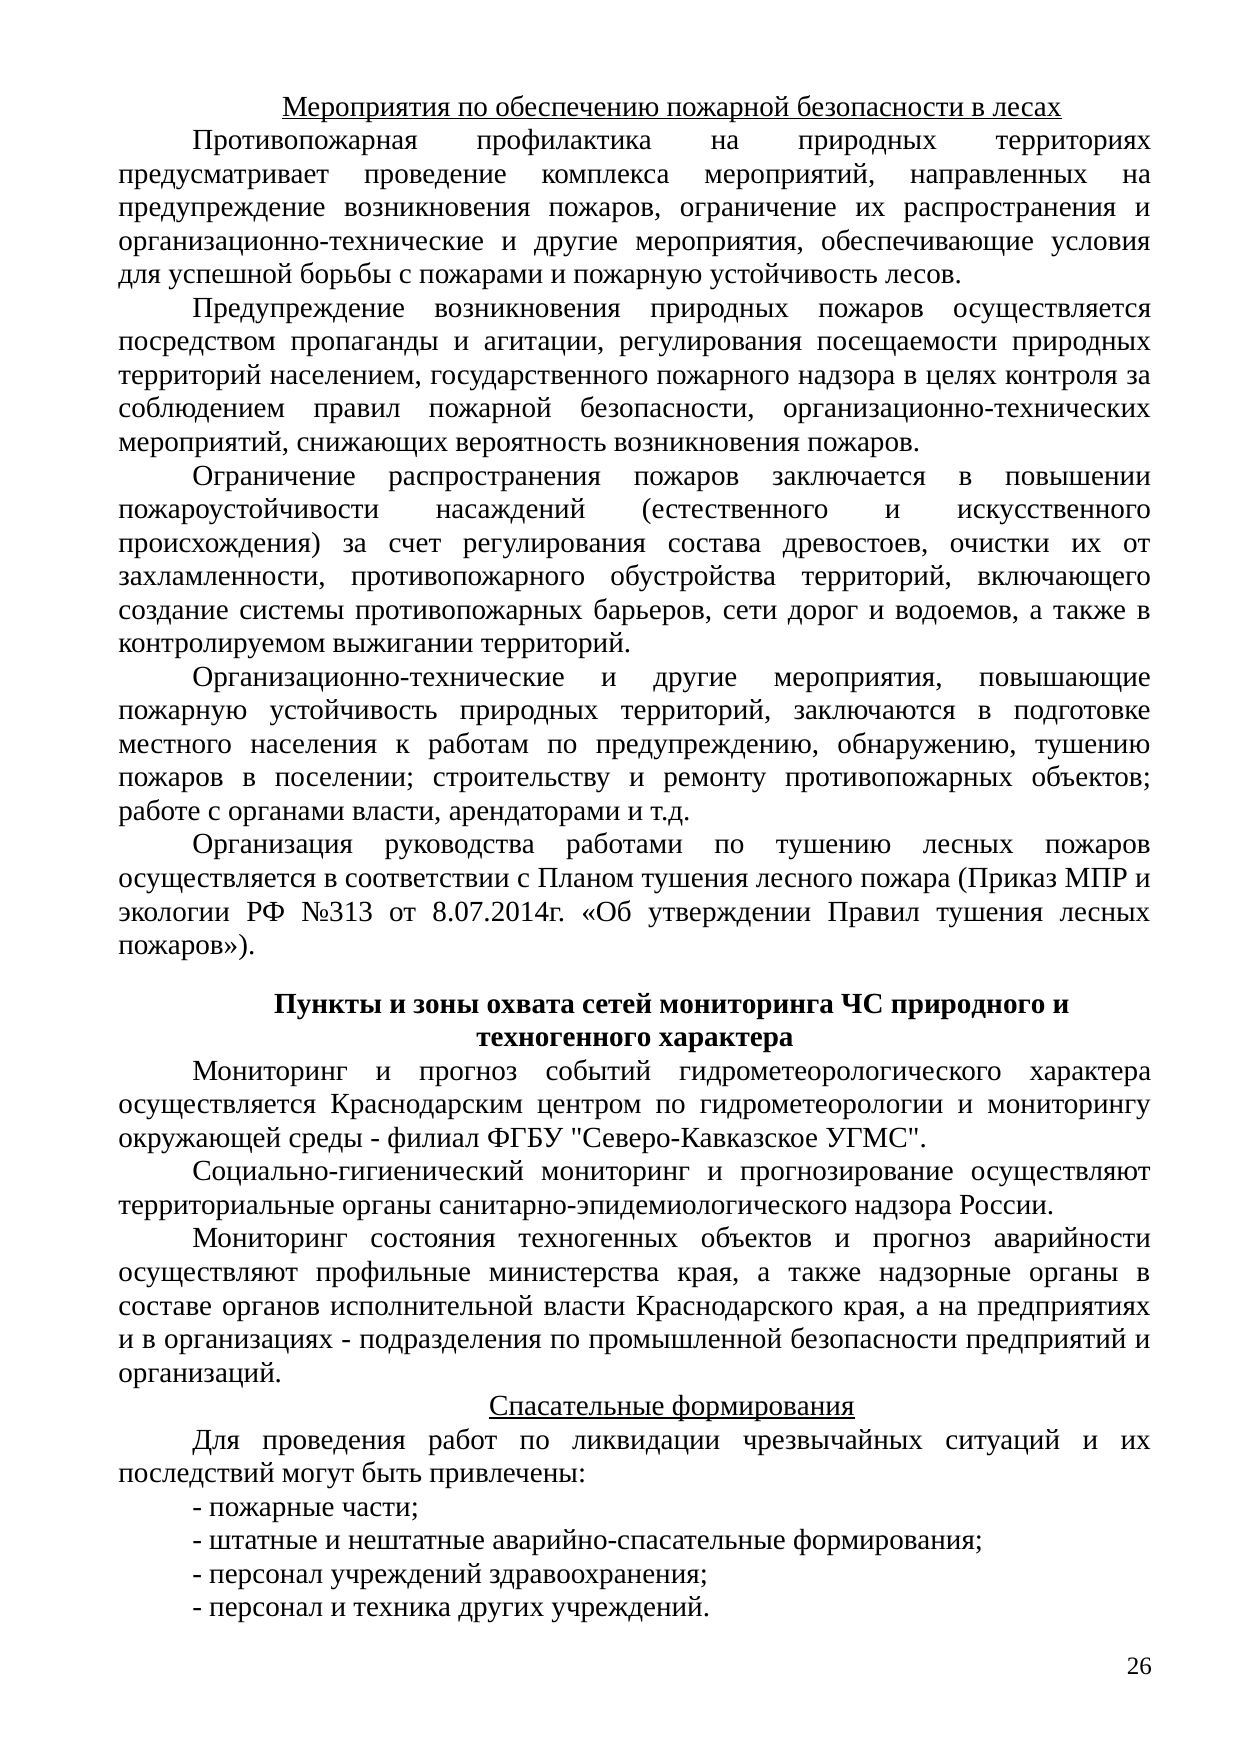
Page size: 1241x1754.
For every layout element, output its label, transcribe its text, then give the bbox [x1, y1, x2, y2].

text Противопожарная профилактика на природных территориях предусматривает проведение комплекса мероприятий, направленных на предупреждение возникновения пожаров, ограничение их распространения и организационно-технические и другие мероприятия, обеспечивающие условия для успешной борьбы с пожарами и пожарную устойчивость лесов. [118, 122, 1152, 290]
text Мониторинг и прогноз событий гидрометеорологического характера осуществляется Краснодарским центром по гидрометеорологии и мониторингу окружающей среды - филиал ФГБУ "Северо-Кавказское УГМС". [118, 1053, 1152, 1153]
text Спасательные формирования [118, 1388, 1152, 1422]
text Организация руководства работами по тушению лесных пожаров осуществляется в соответствии с Планом тушения лесного пожара (Приказ МПР и экологии РФ №313 от 8.07.2014г. «Об утверждении Правил тушения лесных пожаров»). [118, 827, 1152, 961]
text - штатные и нештатные аварийно-спасательные формирования; [118, 1522, 1152, 1556]
text - персонал и техника других учреждений. [118, 1589, 1152, 1623]
text Организационно-технические и другие мероприятия, повышающие пожарную устойчивость природных территорий, заключаются в подготовке местного населения к работам по предупреждению, обнаружению, тушению пожаров в поселении; строительству и ремонту противопожарных объектов; работе с органами власти, арендаторами и т.д. [118, 659, 1152, 827]
text Мониторинг состояния техногенных объектов и прогноз аварийности осуществляют профильные министерства края, а также надзорные органы в составе органов исполнительной власти Краснодарского края, а на предприятиях и в организациях - подразделения по промышленной безопасности предприятий и организаций. [118, 1221, 1152, 1388]
text Социально-гигиенический мониторинг и прогнозирование осуществляют территориальные органы санитарно-эпидемиологического надзора России. [118, 1153, 1152, 1221]
text - персонал учреждений здравоохранения; [118, 1556, 1152, 1589]
text Ограничение распространения пожаров заключается в повышении пожароустойчивости насаждений (естественного и искусственного происхождения) за счет регулирования состава древостоев, очистки их от захламленности, противопожарного обустройства территорий, включающего создание системы противопожарных барьеров, сети дорог и водоемов, а также в контролируемом выжигании территорий. [118, 458, 1152, 659]
text Предупреждение возникновения природных пожаров осуществляется посредством пропаганды и агитации, регулирования посещаемости природных территорий населением, государственного пожарного надзора в целях контроля за соблюдением правил пожарной безопасности, организационно-технических мероприятий, снижающих вероятность возникновения пожаров. [118, 290, 1152, 458]
text Для проведения работ по ликвидации чрезвычайных ситуаций и их последствий могут быть привлечены: [118, 1422, 1152, 1489]
text Пункты и зоны охвата сетей мониторинга ЧС природного и техногенного характера [118, 986, 1152, 1053]
text Мероприятия по обеспечению пожарной безопасности в лесах [118, 89, 1152, 122]
text - пожарные части; [118, 1489, 1152, 1522]
